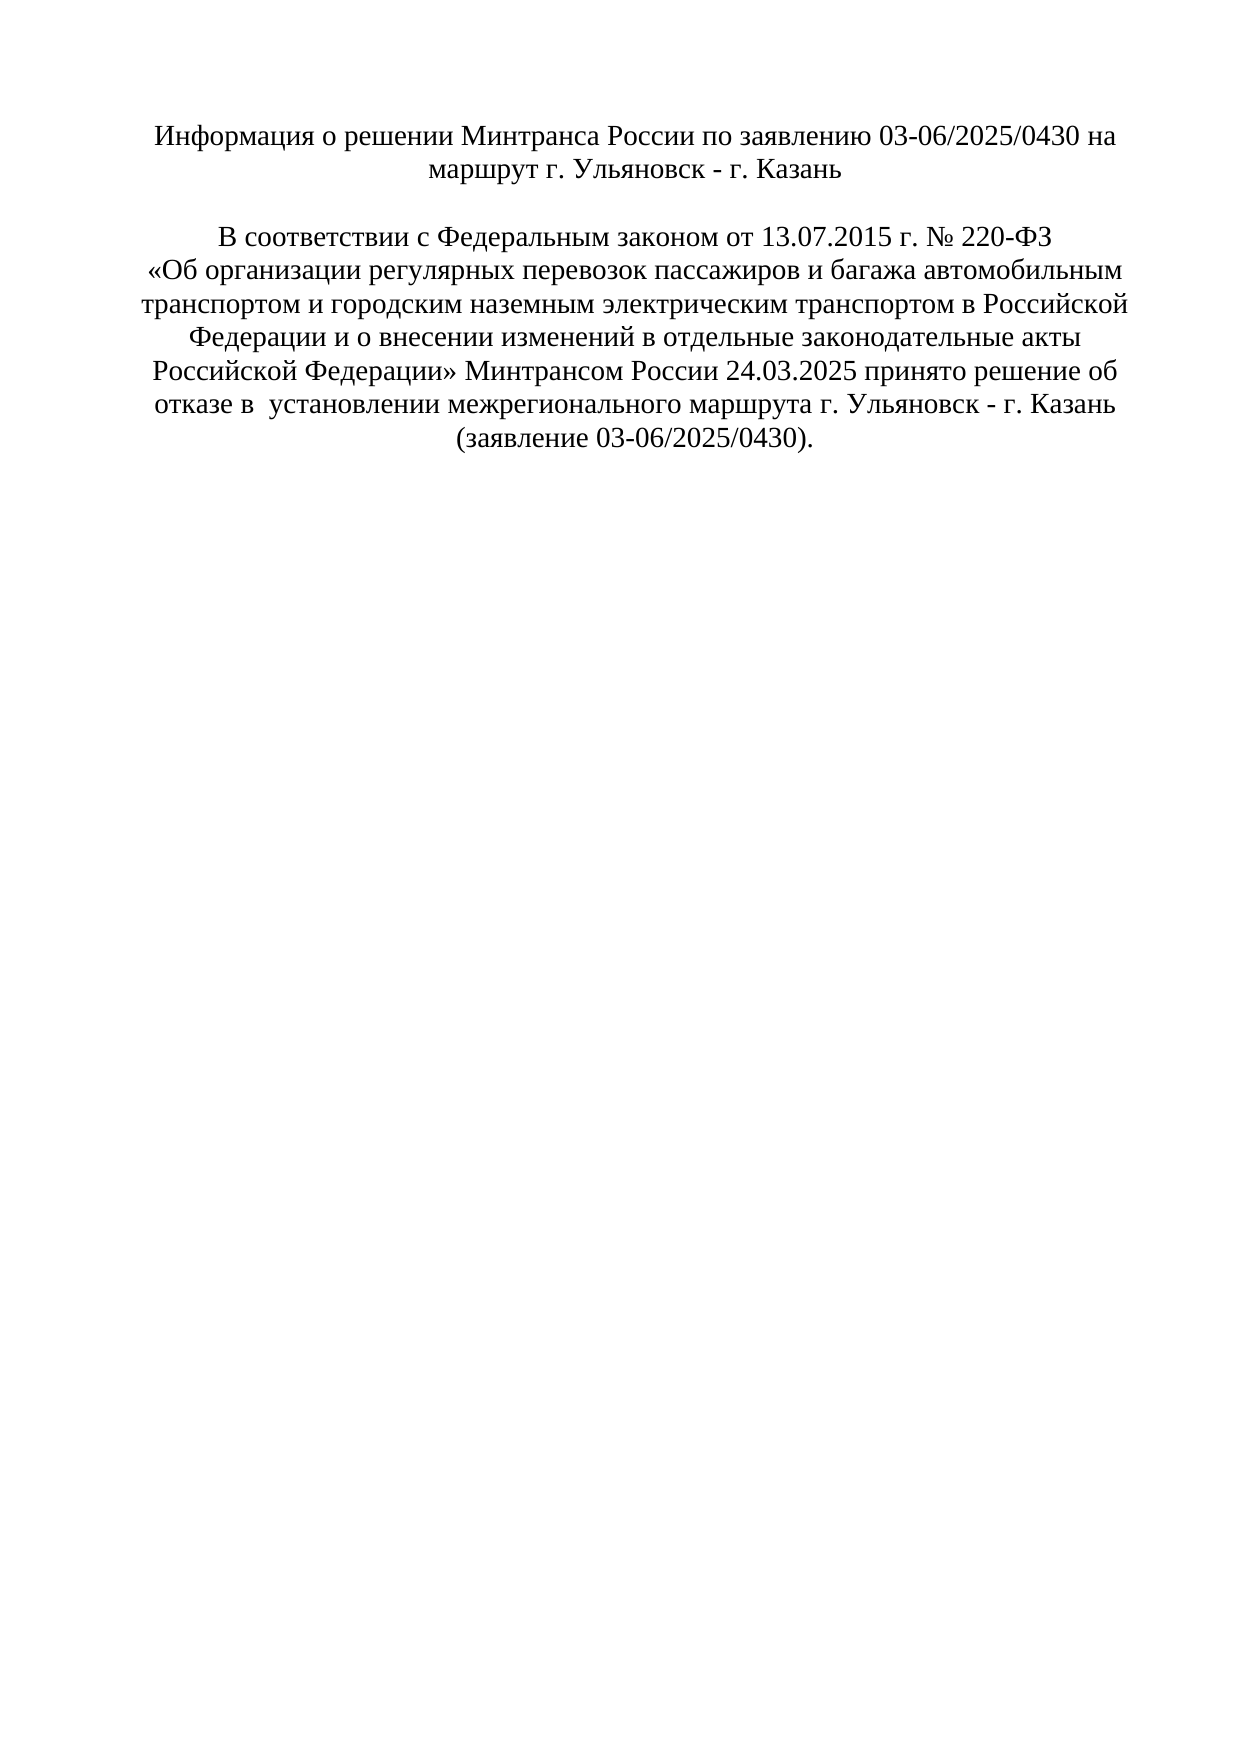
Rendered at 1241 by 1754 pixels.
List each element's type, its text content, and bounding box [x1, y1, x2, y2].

text Информация о решении Минтранса России по заявлению 03-06/2025/0430 на маршрут г. Ульяновск - г. Казань [118, 118, 1152, 185]
text В соответствии с Федеральным законом от 13.07.2015 г. № 220-ФЗ «Об организации регулярных перевозок пассажиров и багажа автомобильным транспортом и городским наземным электрическим транспортом в Российской Федерации и о внесении изменений в отдельные законодательные акты Российской Федерации» Минтрансом России 24.03.2025 принято решение об отказе в установлении межрегионального маршрута г. Ульяновск - г. Казань (заявление 03-06/2025/0430). [118, 219, 1152, 453]
